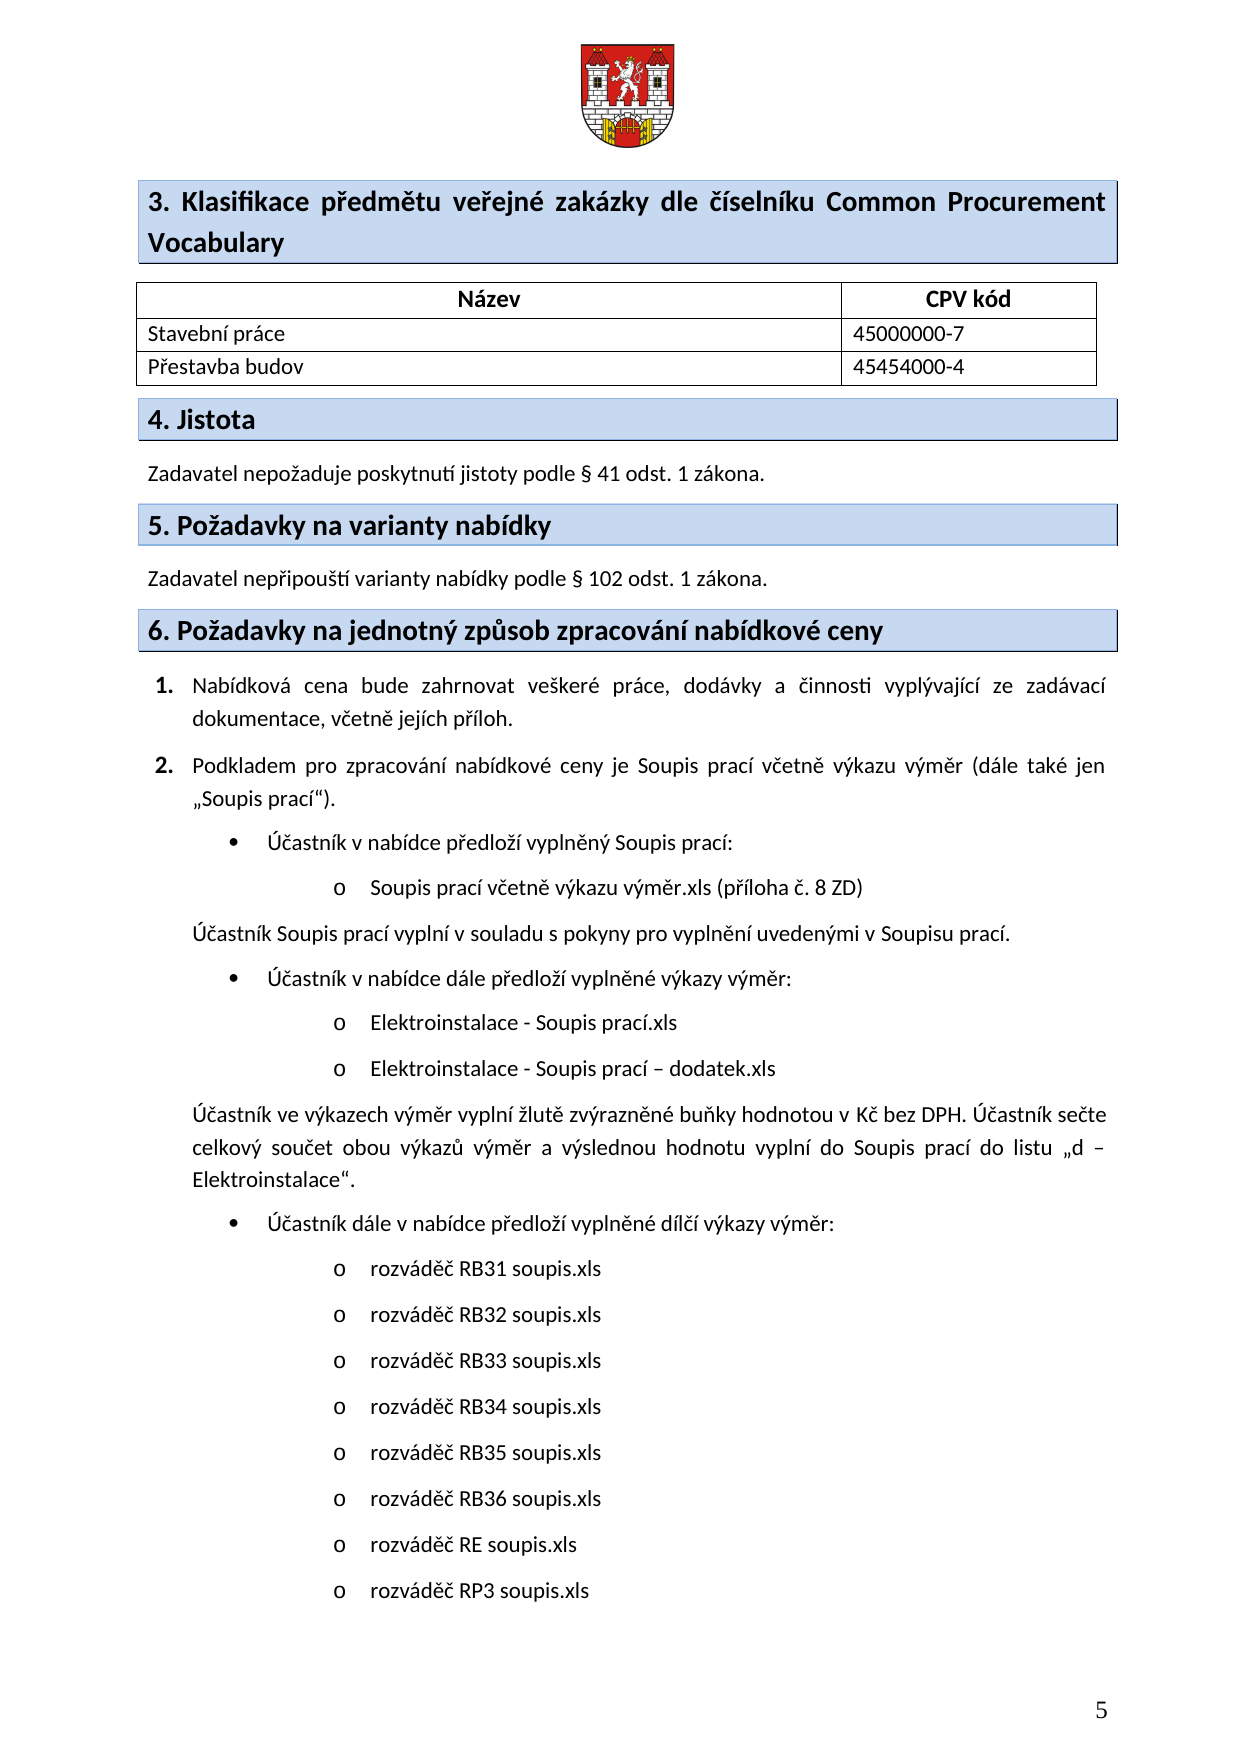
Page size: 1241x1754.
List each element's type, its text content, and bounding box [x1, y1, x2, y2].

subtitle 6. Požadavky na jednotný způsob zpracování nabídkové ceny [139, 610, 1116, 650]
table_header CPV kód [842, 283, 1096, 318]
list rozváděč RP3 soupis.xls [333, 1577, 1107, 1606]
list Účastník v nabídce předloží vyplněný Soupis prací: [229, 828, 1107, 856]
list Elektroinstalace - Soupis prací.xls [333, 1008, 1107, 1038]
list Účastník dále v nabídce předloží vyplněné dílčí výkazy výměr: [229, 1209, 1107, 1238]
list rozváděč RB33 soupis.xls [333, 1346, 1107, 1376]
list rozváděč RE soupis.xls [333, 1531, 1107, 1560]
table_cell Přestavba budov [137, 352, 841, 384]
list rozváděč RB35 soupis.xls [333, 1438, 1107, 1468]
list rozváděč RB36 soupis.xls [333, 1484, 1107, 1514]
text Účastník Soupis prací vyplní v souladu s pokyny pro vyplnění uvedenými v Soupisu prací. [192, 919, 1107, 947]
text Účastník ve výkazech výměr vyplní žlutě zvýrazněné buňky hodnotou v Kč bez DPH. Účastník sečte celkový součet obou výkazů výměr a výslednou hodnotu vyplní do Soupis prací do listu „d – Elektroinstalace“. [192, 1101, 1107, 1193]
text Zadavatel nepožaduje poskytnutí jistoty podle § 41 odst. 1 zákona. [148, 459, 1107, 487]
list Podkladem pro zpracování nabídkové ceny je Soupis prací včetně výkazu výměr (dále také jen „Soupis prací“). [154, 749, 1107, 812]
subtitle 3. Klasifikace předmětu veřejné zakázky dle číselníku Common Procurement Vocabulary [139, 181, 1116, 262]
table_cell 45000000-7 [842, 319, 1096, 351]
list rozváděč RB32 soupis.xls [333, 1300, 1107, 1329]
list Elektroinstalace - Soupis prací – dodatek.xls [333, 1054, 1107, 1084]
list Nabídková cena bude zahrnovat veškeré práce, dodávky a činnosti vyplývající ze zadávací dokumentace, včetně jejích příloh. [154, 669, 1107, 732]
list rozváděč RB34 soupis.xls [333, 1392, 1107, 1422]
table_cell 45454000-4 [842, 352, 1096, 384]
table_cell Stavební práce [137, 319, 841, 351]
subtitle 5. Požadavky na varianty nabídky [139, 505, 1116, 544]
picture [580, 44, 675, 148]
list Účastník v nabídce dále předloží vyplněné výkazy výměr: [229, 964, 1107, 992]
list Soupis prací včetně výkazu výměr.xls (příloha č. 8 ZD) [333, 873, 1107, 902]
table_header Název [137, 283, 841, 318]
text Zadavatel nepřipouští varianty nabídky podle § 102 odst. 1 zákona. [148, 564, 1107, 592]
subtitle 4. Jistota [139, 399, 1116, 439]
list rozváděč RB31 soupis.xls [333, 1254, 1107, 1283]
